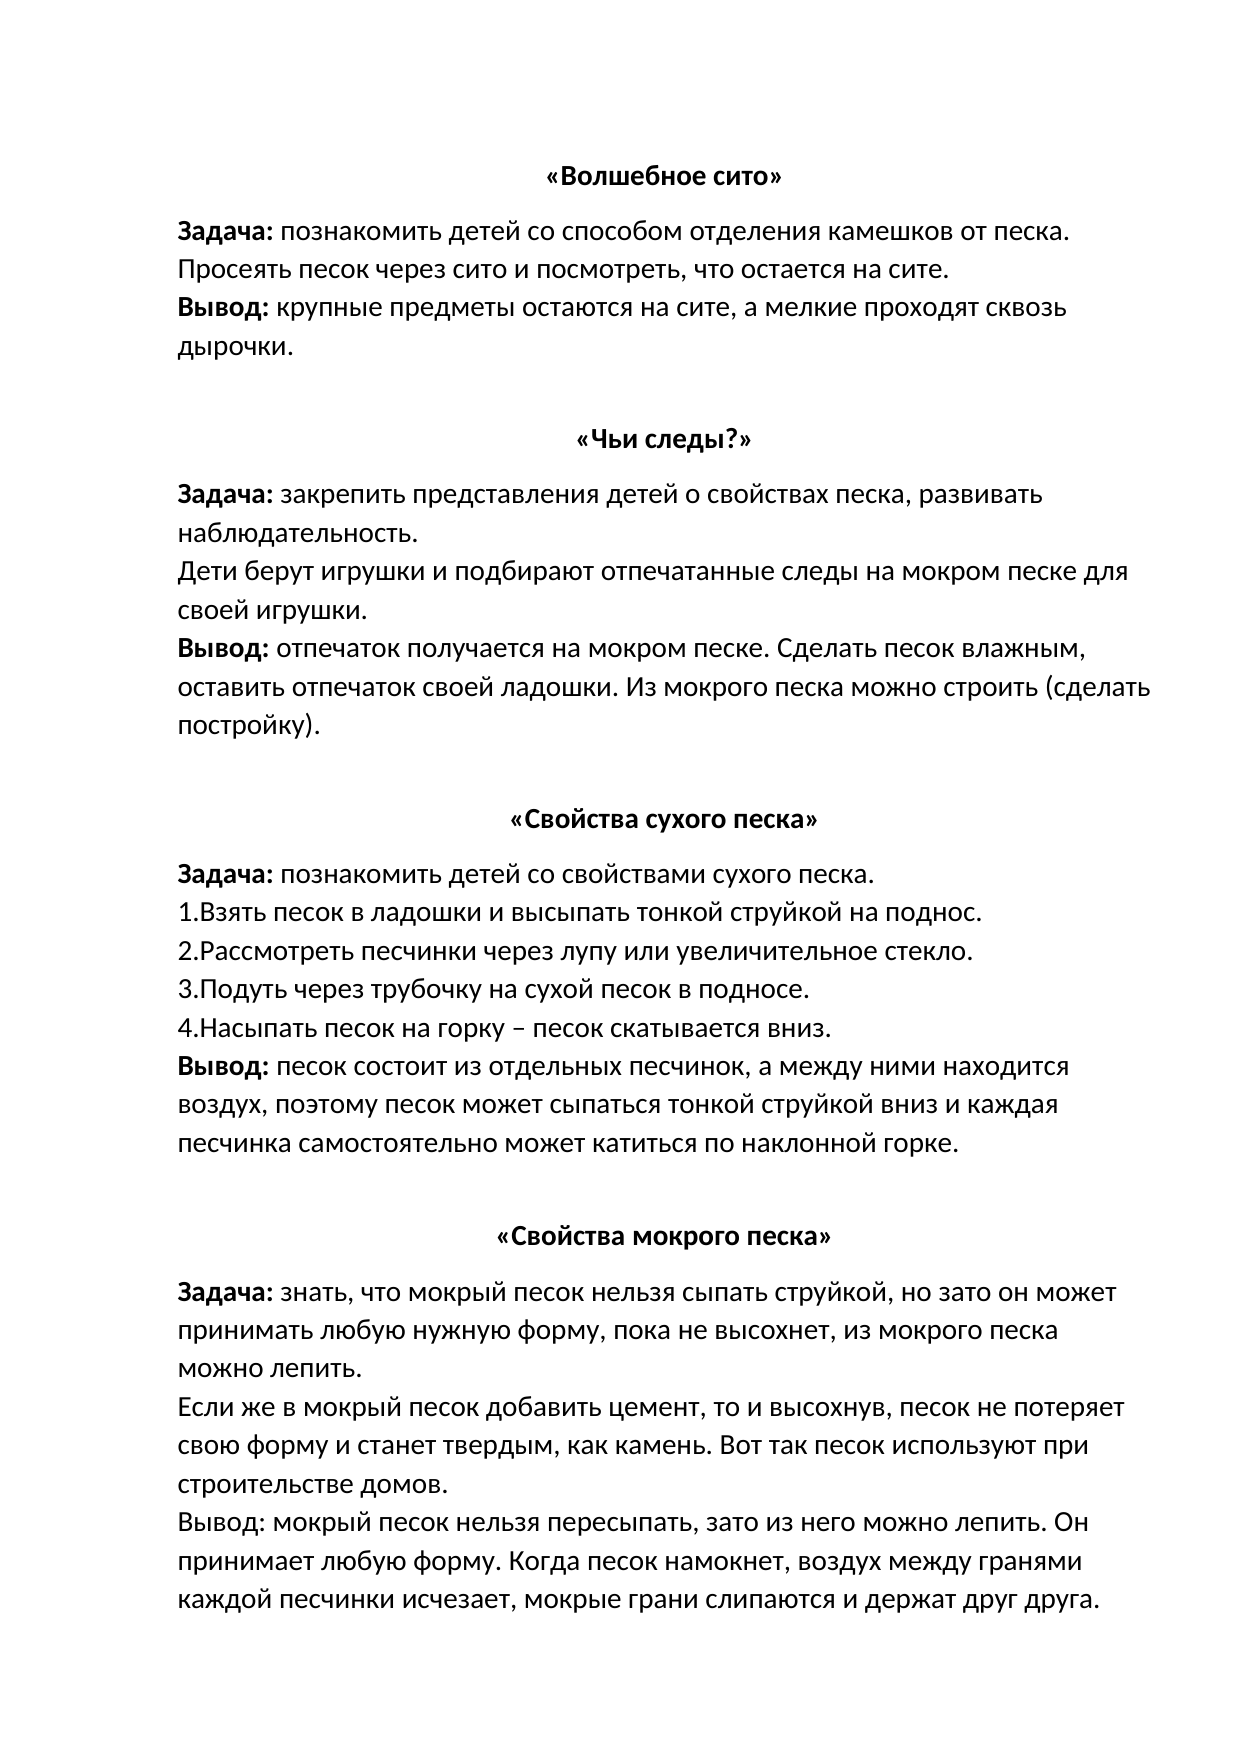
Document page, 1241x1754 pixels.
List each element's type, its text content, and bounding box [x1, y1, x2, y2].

text «Чьи следы?» [177, 382, 1152, 456]
text Задача: закрепить представления детей о свойствах песка, развивать наблюдательность. Дети берут игрушки и подбирают отпечатанные следы на мокром песке для своей игрушки. Вывод: отпечаток получается на мокром песке. Сделать песок влажным, оставить отпечаток своей ладошки. Из мокрого песка можно строить (сделать постройку). [177, 476, 1152, 742]
text Задача: познакомить детей со способом отделения камешков от песка. Просеять песок через сито и посмотреть, что остается на сите. Вывод: крупные предметы остаются на сите, а мелкие проходят сквозь дырочки. [177, 212, 1152, 363]
text Задача: знать, что мокрый песок нельзя сыпать струйкой, но зато он может принимать любую нужную форму, пока не высохнет, из мокрого песка можно лепить. Если же в мокрый песок добавить цемент, то и высохнув, песок не потеряет свою форму и станет твердым, как камень. Вот так песок используют при строительстве домов. Вывод: мокрый песок нельзя пересыпать, зато из него можно лепить. Он принимает любую форму. Когда песок намокнет, воздух между гранями каждой песчинки исчезает, мокрые грани слипаются и держат друг друга. [177, 1273, 1152, 1616]
text «Свойства сухого песка» [177, 761, 1152, 835]
text «Свойства мокрого песка» [177, 1179, 1152, 1253]
text Задача: познакомить детей со свойствами сухого песка. 1.Взять песок в ладошки и высыпать тонкой струйкой на поднос. 2.Рассмотреть песчинки через лупу или увеличительное стекло. 3.Подуть через трубочку на сухой песок в подносе. 4.Насыпать песок на горку – песок скатывается вниз. Вывод: песок состоит из отдельных песчинок, а между ними находится воздух, поэтому песок может сыпаться тонкой струйкой вниз и каждая песчинка самостоятельно может катиться по наклонной горке. [177, 855, 1152, 1159]
text «Волшебное сито» [177, 118, 1152, 192]
